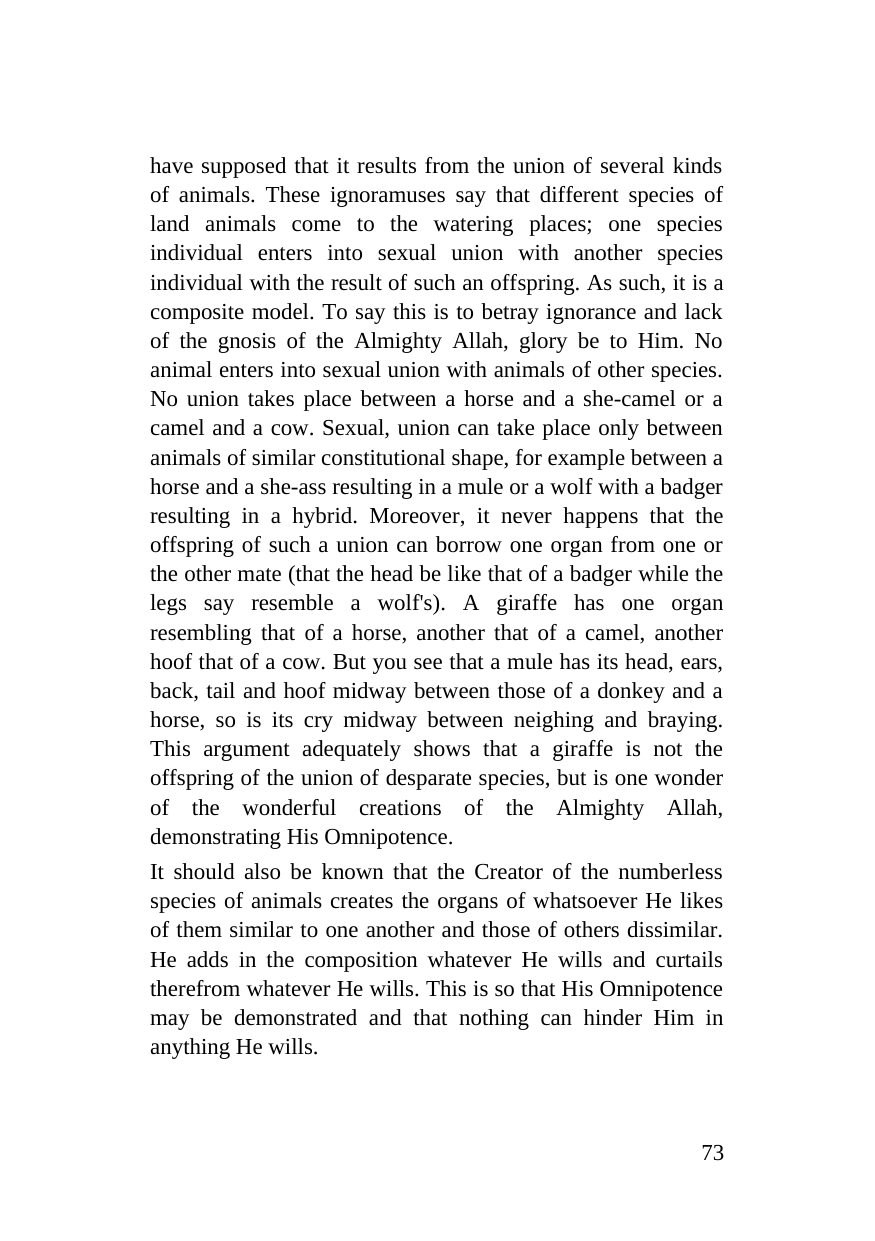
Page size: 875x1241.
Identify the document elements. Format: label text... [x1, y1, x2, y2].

text It should also be known that the Creator of the numberless species of animals creates the organs of whatsoever He likes of them similar to one another and those of others dissimilar. He adds in the composition whatever He wills and curtails therefrom whatever He wills. This is so that His Omnipotence may be demonstrated and that nothing can hinder Him in anything He wills. [150, 856, 724, 1060]
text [150, 150, 724, 850]
